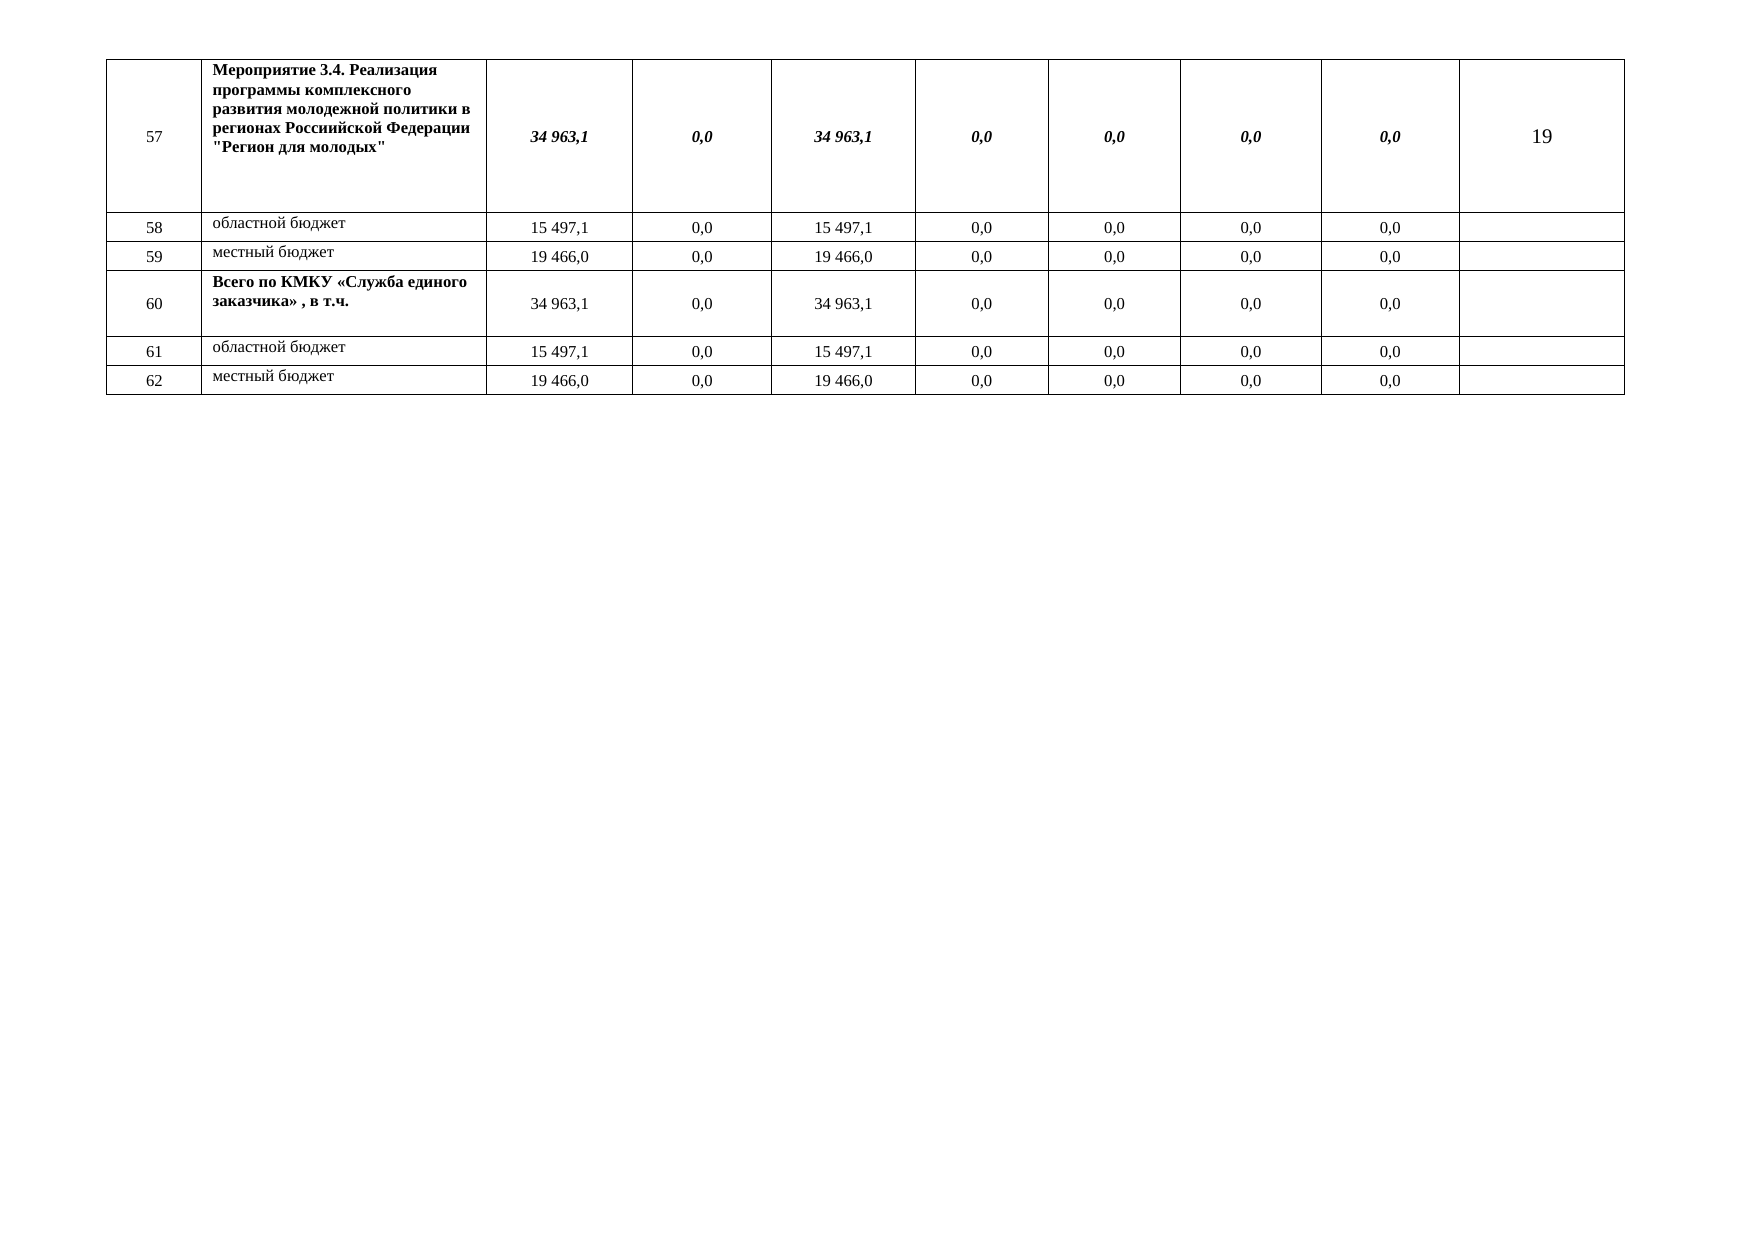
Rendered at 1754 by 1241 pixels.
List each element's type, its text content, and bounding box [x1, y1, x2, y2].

table_cell 58 [107, 213, 201, 241]
table_cell областной бюджет [202, 337, 486, 365]
table_cell 0,0 [633, 242, 771, 270]
table_cell 0,0 [1049, 271, 1180, 336]
table_cell 0,0 [1049, 213, 1180, 241]
table_cell 19 466,0 [487, 242, 632, 270]
table_cell [1460, 337, 1624, 365]
table_cell 19 466,0 [487, 366, 632, 394]
table_cell 0,0 [633, 271, 771, 336]
table_cell Всего по КМКУ «Служба единого заказчика» , в т.ч. [202, 271, 486, 336]
table_cell 0,0 [1322, 337, 1459, 365]
table_cell 0,0 [916, 60, 1048, 212]
table_cell 19 466,0 [772, 366, 915, 394]
table_cell 0,0 [1181, 271, 1321, 336]
table_cell 34 963,1 [772, 271, 915, 336]
table_cell [1460, 271, 1624, 336]
table_cell 34 963,1 [487, 60, 632, 212]
table_cell 0,0 [633, 60, 771, 212]
table_cell 0,0 [916, 366, 1048, 394]
table_cell местный бюджет [202, 242, 486, 270]
table_cell 0,0 [1049, 366, 1180, 394]
table_cell Мероприятие 3.4. Реализация программы комплексного развития молодежной политики в регионах Россиийской Федерации "Регион для молодых" [202, 60, 486, 212]
table_cell 61 [107, 337, 201, 365]
table_cell 0,0 [1181, 242, 1321, 270]
table_cell 0,0 [1181, 337, 1321, 365]
table_cell областной бюджет [202, 213, 486, 241]
table_cell 19 [1460, 60, 1624, 212]
table_cell 0,0 [1322, 213, 1459, 241]
table_cell 0,0 [1322, 60, 1459, 212]
table_cell 0,0 [1322, 366, 1459, 394]
table_cell 0,0 [1181, 60, 1321, 212]
table_cell 0,0 [916, 242, 1048, 270]
table_cell 15 497,1 [487, 337, 632, 365]
table_cell 15 497,1 [487, 213, 632, 241]
table_cell 15 497,1 [772, 213, 915, 241]
table_cell 34 963,1 [487, 271, 632, 336]
table_cell 19 466,0 [772, 242, 915, 270]
table_cell 0,0 [633, 366, 771, 394]
table_cell [1460, 213, 1624, 241]
table_cell 62 [107, 366, 201, 394]
table_cell 0,0 [916, 213, 1048, 241]
table_cell 0,0 [1322, 271, 1459, 336]
table_cell 0,0 [1181, 366, 1321, 394]
table_cell [1460, 242, 1624, 270]
table_cell 0,0 [1181, 213, 1321, 241]
table_cell 0,0 [1322, 242, 1459, 270]
table_cell местный бюджет [202, 366, 486, 394]
table_cell 0,0 [916, 337, 1048, 365]
table_cell 60 [107, 271, 201, 336]
table_cell 34 963,1 [772, 60, 915, 212]
table_cell 0,0 [1049, 60, 1180, 212]
table_cell 0,0 [633, 213, 771, 241]
table_cell 0,0 [633, 337, 771, 365]
table_cell 15 497,1 [772, 337, 915, 365]
table_cell 0,0 [1049, 337, 1180, 365]
table_cell 59 [107, 242, 201, 270]
table_cell 57 [107, 60, 201, 212]
table_cell [1460, 366, 1624, 394]
table_cell 0,0 [1049, 242, 1180, 270]
table_cell 0,0 [916, 271, 1048, 336]
